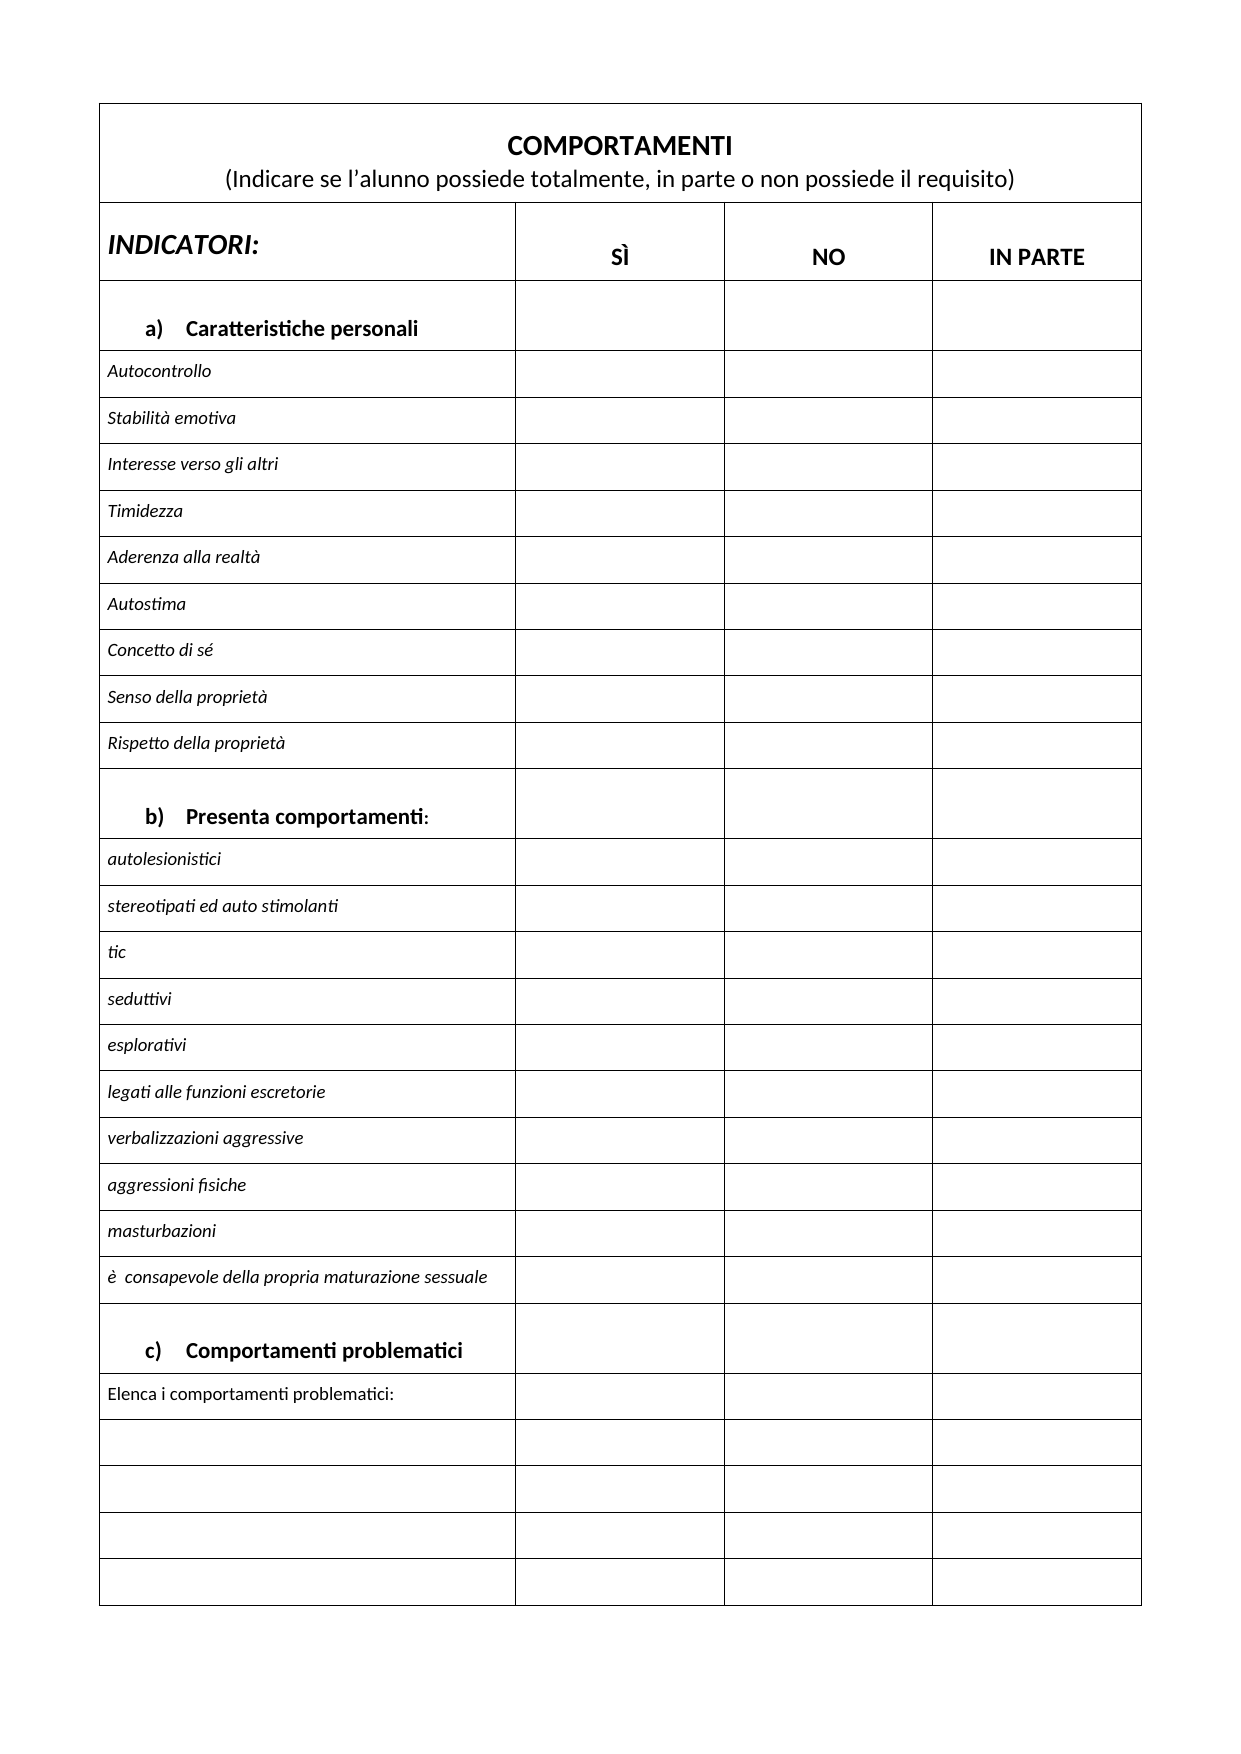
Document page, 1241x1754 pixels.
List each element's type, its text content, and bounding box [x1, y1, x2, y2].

table_cell [725, 1211, 932, 1256]
table_cell [725, 839, 932, 884]
table_cell [933, 1420, 1141, 1465]
table_cell stereotipati ed auto stimolanti [100, 886, 515, 931]
table_cell [725, 932, 932, 977]
table_cell Aderenza alla realtà [100, 537, 515, 582]
table_cell [933, 351, 1141, 397]
table_cell [933, 1374, 1141, 1419]
table_cell [725, 676, 932, 722]
table_cell [933, 932, 1141, 977]
table_cell [933, 1257, 1141, 1303]
table_cell [516, 979, 724, 1024]
table_cell [933, 537, 1141, 582]
table_cell è consapevole della propria maturazione sessuale [100, 1257, 515, 1303]
table_cell [725, 886, 932, 931]
table_cell [725, 1071, 932, 1117]
table_cell [516, 1374, 724, 1419]
table_cell SÌ [516, 203, 724, 280]
table_cell [725, 398, 932, 443]
table_cell [933, 1466, 1141, 1512]
table_cell autolesionistici [100, 839, 515, 884]
table_cell [725, 769, 932, 838]
table_cell [725, 1559, 932, 1605]
table_cell [516, 676, 724, 722]
table_cell [725, 491, 932, 536]
table_cell [933, 1071, 1141, 1117]
table_cell [516, 398, 724, 443]
table_cell esplorativi [100, 1025, 515, 1070]
table_cell [100, 1513, 515, 1558]
table_cell [725, 723, 932, 768]
table_cell [516, 839, 724, 884]
table_cell [725, 1374, 932, 1419]
table_cell [933, 281, 1141, 350]
table_cell [725, 1513, 932, 1558]
table_cell NO [725, 203, 932, 280]
table_cell [725, 630, 932, 675]
table_cell [933, 676, 1141, 722]
table_cell masturbazioni [100, 1211, 515, 1256]
table_cell [933, 444, 1141, 489]
table_cell [725, 1304, 932, 1372]
table_cell aggressioni fisiche [100, 1164, 515, 1210]
table_cell [725, 1118, 932, 1163]
table_cell [933, 630, 1141, 675]
table_cell Comportamenti problematici [100, 1304, 515, 1372]
table_cell [516, 1164, 724, 1210]
table_cell Timidezza [100, 491, 515, 536]
table_cell [933, 886, 1141, 931]
table_cell [933, 1025, 1141, 1070]
table_cell Autocontrollo [100, 351, 515, 397]
table_cell [725, 444, 932, 489]
table_cell [725, 351, 932, 397]
table_cell Caratteristiche personali [100, 281, 515, 350]
table_cell [725, 1420, 932, 1465]
table_cell [516, 1466, 724, 1512]
table_cell IN PARTE [933, 203, 1141, 280]
table_header COMPORTAMENTI (Indicare se l’alunno possiede totalmente, in parte o non possiede il requisito) [100, 104, 1141, 202]
table_cell [933, 491, 1141, 536]
table_cell Senso della proprietà [100, 676, 515, 722]
table_cell Concetto di sé [100, 630, 515, 675]
table_cell [516, 1513, 724, 1558]
table_cell [933, 979, 1141, 1024]
table_cell [933, 839, 1141, 884]
table_cell [516, 1211, 724, 1256]
table_cell Stabilità emotiva [100, 398, 515, 443]
table_cell [516, 351, 724, 397]
table_cell [516, 630, 724, 675]
table_cell tic [100, 932, 515, 977]
table_cell [516, 886, 724, 931]
table_cell [516, 444, 724, 489]
table_cell [933, 723, 1141, 768]
table_cell seduttivi [100, 979, 515, 1024]
table_cell [516, 1025, 724, 1070]
table_cell verbalizzazioni aggressive [100, 1118, 515, 1163]
table_cell [100, 1466, 515, 1512]
table_cell [516, 281, 724, 350]
table_cell [933, 1118, 1141, 1163]
table_cell Interesse verso gli altri [100, 444, 515, 489]
table_cell [725, 537, 932, 582]
table_cell [516, 1304, 724, 1372]
table_cell [516, 1118, 724, 1163]
table_cell [933, 1559, 1141, 1605]
table_cell [100, 1420, 515, 1465]
table_cell Autostima [100, 584, 515, 629]
table_cell [516, 537, 724, 582]
table_cell [516, 723, 724, 768]
table_cell [516, 932, 724, 977]
table_cell Rispetto della proprietà [100, 723, 515, 768]
table_cell [516, 769, 724, 838]
table_cell [725, 584, 932, 629]
table_cell [725, 1466, 932, 1512]
table_cell [933, 398, 1141, 443]
table_cell [933, 584, 1141, 629]
table_cell [933, 1513, 1141, 1558]
table_cell [516, 1420, 724, 1465]
table_cell [725, 1257, 932, 1303]
table_cell [725, 1164, 932, 1210]
table_cell [933, 1211, 1141, 1256]
table_cell [516, 1257, 724, 1303]
table_cell [725, 979, 932, 1024]
table_cell [100, 1559, 515, 1605]
table_cell Elenca i comportamenti problematici: [100, 1374, 515, 1419]
table_cell [933, 1304, 1141, 1372]
table_cell [725, 1025, 932, 1070]
table_cell legati alle funzioni escretorie [100, 1071, 515, 1117]
table_cell Presenta comportamenti: [100, 769, 515, 838]
table_cell [933, 1164, 1141, 1210]
table_cell [516, 1071, 724, 1117]
table_cell [725, 281, 932, 350]
table_cell [516, 584, 724, 629]
table_cell [516, 1559, 724, 1605]
table_cell [933, 769, 1141, 838]
table_cell INDICATORI: [100, 203, 515, 280]
table_cell [516, 491, 724, 536]
